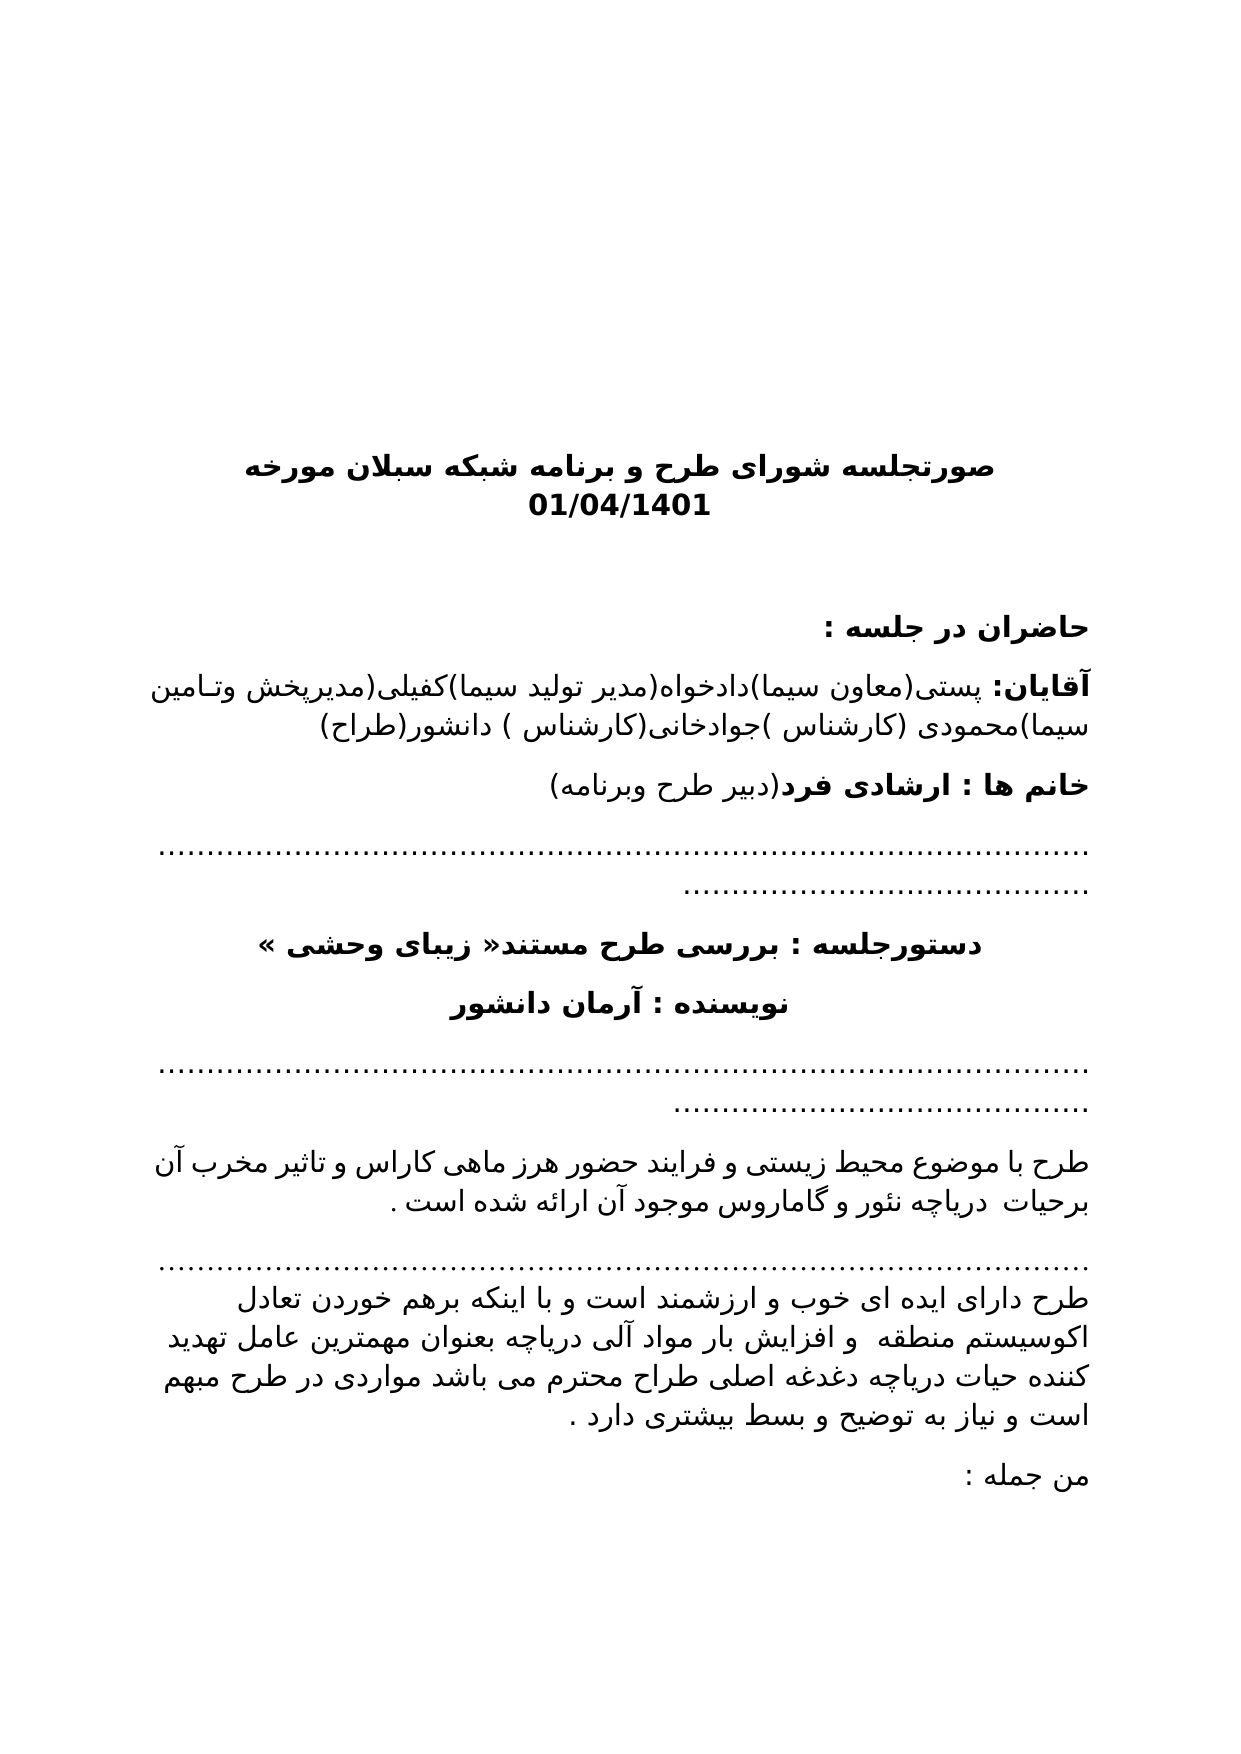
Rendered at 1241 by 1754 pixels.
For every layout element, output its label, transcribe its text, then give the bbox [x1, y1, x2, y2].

text …………………………………………………………………………………… طرح دارای ایده ای خوب و ارزشمند است و با اینکه برهم خوردن تعادل اکوسیستم منطقه و افزایش بار مواد آلی دریاچه بعنوان مهمترین عامل تهدید کننده حیات دریاچه دغدغه اصلی طراح محترم می باشد مواردی در طرح مبهم است و نیاز به توضیح و بسط بیشتری دارد . [150, 1243, 1090, 1433]
text …………………………………………………………………………………………………………………………. [150, 1047, 1090, 1119]
text دستورجلسه : بررسی طرح مستند« زیبای وحشی » [150, 927, 1090, 961]
text من جمله : [150, 1458, 1090, 1492]
text طرح با موضوع محیط زیستی و فرایند حضور هرز ماهی کاراس و تاثیر مخرب آن برحیات دریاچه نئور و گاماروس موجود آن ارائه شده است . [150, 1145, 1090, 1217]
text خانم ها : ارشادی فرد(دبیر طرح وبرنامه) [150, 768, 1090, 802]
text آقایان: پستی(معاون سیما)دادخواه(مدیر تولید سیما)کفیلی(مدیرپخش وتامین سیما)محمودی (کارشناس )جوادخانی(کارشناس ) دانشور(طراح) [150, 670, 1090, 743]
text نویسنده : آرمان دانشور [150, 987, 1090, 1021]
text حاضران در جلسه : [150, 610, 1090, 644]
text ………………………………………………………………………………………………………………………… [150, 828, 1090, 901]
text صورتجلسه شورای طرح و برنامه شبکه سبلان مورخه 01/04/1401 [150, 449, 1090, 522]
